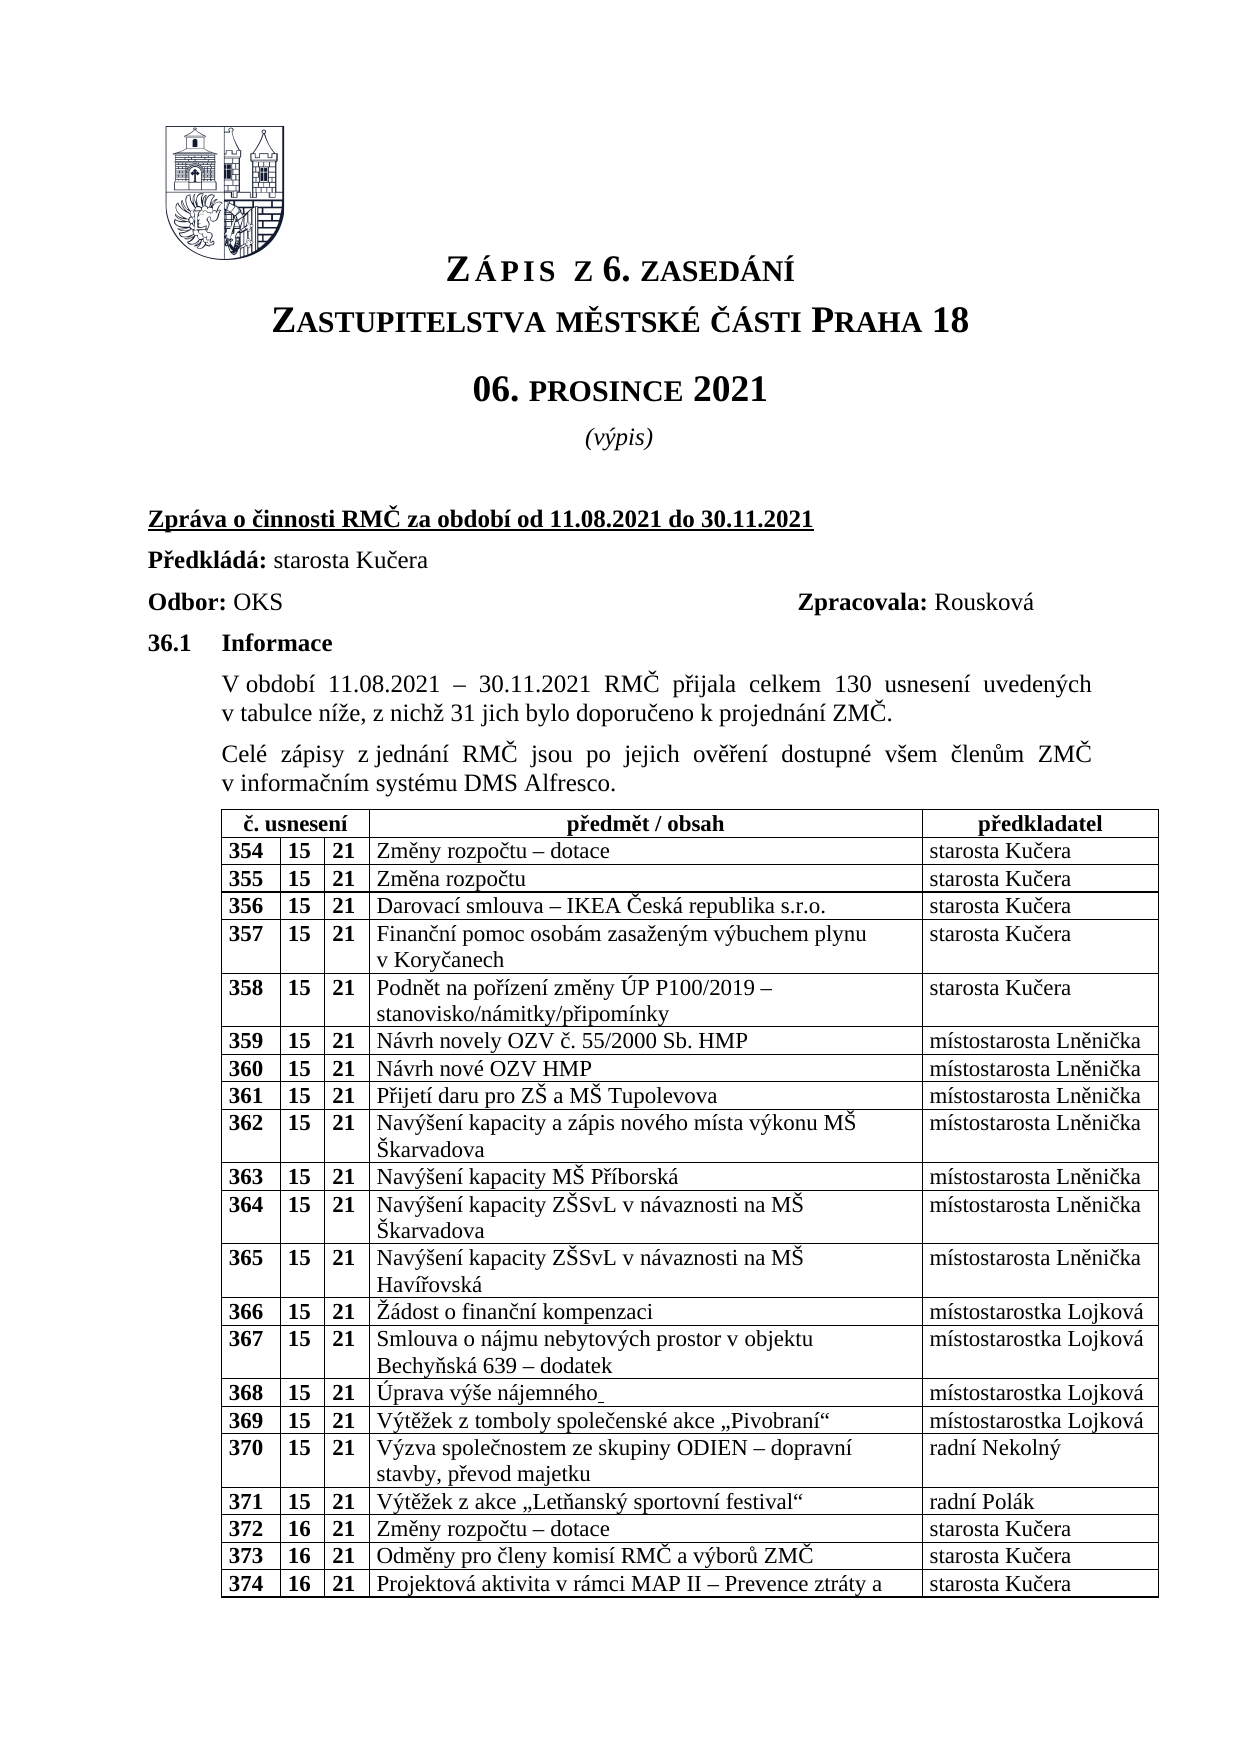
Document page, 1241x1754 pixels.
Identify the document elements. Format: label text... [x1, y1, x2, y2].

table_cell 15 [281, 1379, 324, 1406]
table_cell 21 [325, 1379, 369, 1406]
text V období 11.08.2021 – 30.11.2021 RMČ přijala celkem 130 usnesení uvedených v tabulce níže, z nichž 31 jich bylo doporučeno k projednání ZMČ. [221, 669, 1093, 727]
table_cell Výzva společnostem ze skupiny ODIEN – dopravní stavby, převod majetku [370, 1434, 922, 1487]
table_cell 21 [325, 1110, 369, 1162]
table_cell 357 [222, 920, 280, 972]
subtitle 06. prosince 2021 [148, 366, 1093, 409]
table_cell místostarosta Lněnička [923, 1082, 1158, 1108]
table_cell 360 [222, 1055, 280, 1081]
table_cell 15 [281, 893, 324, 919]
table_cell Návrh novely OZV č. 55/2000 Sb. HMP [370, 1027, 922, 1054]
table_cell starosta Kučera [923, 974, 1158, 1026]
table_cell 15 [281, 1407, 324, 1433]
table_cell 21 [325, 1326, 369, 1378]
table_cell 15 [281, 1082, 324, 1108]
table_cell Navýšení kapacity a zápis nového místa výkonu MŠ Škarvadova [370, 1110, 922, 1162]
table_cell 370 [222, 1434, 280, 1487]
table_cell místostarostka Lojková [923, 1379, 1158, 1406]
table_cell Odměny pro členy komisí RMČ a výborů ZMČ [370, 1543, 922, 1569]
text Předkládá: starosta Kučera [148, 545, 1093, 574]
text 36.1 Informace [148, 628, 1093, 657]
table_cell starosta Kučera [923, 865, 1158, 891]
table_cell Výtěžek z tomboly společenské akce „Pivobraní“ [370, 1407, 922, 1433]
table_cell 21 [325, 893, 369, 919]
picture [165, 126, 285, 260]
subtitle Zpráva o činnosti RMČ za období od 11.08.2021 do 30.11.2021 [148, 504, 1093, 533]
text (výpis) [148, 422, 1093, 450]
table_cell 21 [325, 1244, 369, 1297]
text Odbor: OKS Zpracovala: Rousková [148, 587, 1093, 615]
table_cell starosta Kučera [923, 1543, 1158, 1569]
table_cell 367 [222, 1326, 280, 1378]
table_cell místostarostka Lojková [923, 1326, 1158, 1378]
table_cell 21 [325, 1570, 369, 1596]
table_cell 362 [222, 1110, 280, 1162]
table_cell 15 [281, 920, 324, 972]
table_cell radní Polák [923, 1488, 1158, 1514]
table_cell 21 [325, 1407, 369, 1433]
table_cell 15 [281, 1298, 324, 1324]
table_cell 15 [281, 1055, 324, 1081]
table_cell Smlouva o nájmu nebytových prostor v objektu Bechyňská 639 – dodatek [370, 1326, 922, 1378]
table_cell 15 [281, 1488, 324, 1514]
table_cell Žádost o finanční kompenzaci [370, 1298, 922, 1324]
table_cell místostarostka Lojková [923, 1407, 1158, 1433]
table_cell 364 [222, 1191, 280, 1243]
table_cell místostarosta Lněnička [923, 1110, 1158, 1162]
table_cell 355 [222, 865, 280, 891]
table_cell starosta Kučera [923, 893, 1158, 919]
table_cell 359 [222, 1027, 280, 1054]
table_cell Změny rozpočtu – dotace [370, 838, 922, 864]
table_cell místostarostka Lojková [923, 1298, 1158, 1324]
table_header předkladatel [923, 810, 1158, 837]
table_cell Změna rozpočtu [370, 865, 922, 891]
table_cell 15 [281, 1027, 324, 1054]
table_cell 374 [222, 1570, 280, 1596]
table_cell 21 [325, 1298, 369, 1324]
table_cell 373 [222, 1543, 280, 1569]
table_cell Navýšení kapacity ZŠSvL v návaznosti na MŠ Škarvadova [370, 1191, 922, 1243]
table_cell 363 [222, 1163, 280, 1189]
table_cell místostarosta Lněnička [923, 1244, 1158, 1297]
table_cell 21 [325, 1515, 369, 1542]
table_cell 21 [325, 865, 369, 891]
table_cell 21 [325, 1163, 369, 1189]
table_cell 15 [281, 865, 324, 891]
table_cell 21 [325, 1082, 369, 1108]
table_cell 16 [281, 1543, 324, 1569]
table_cell 16 [281, 1570, 324, 1596]
table_cell 15 [281, 974, 324, 1026]
table_cell 366 [222, 1298, 280, 1324]
table_cell Finanční pomoc osobám zasaženým výbuchem plynu v Koryčanech [370, 920, 922, 972]
table_cell 15 [281, 1163, 324, 1189]
table_cell starosta Kučera [923, 838, 1158, 864]
table_cell Návrh nové OZV HMP [370, 1055, 922, 1081]
table_cell místostarosta Lněnička [923, 1027, 1158, 1054]
table_cell 21 [325, 1191, 369, 1243]
table_cell 356 [222, 893, 280, 919]
table_cell 21 [325, 1027, 369, 1054]
table_cell 365 [222, 1244, 280, 1297]
table_cell 15 [281, 1244, 324, 1297]
table_cell Změny rozpočtu – dotace [370, 1515, 922, 1542]
subtitle Zápis z 6. zasedání [148, 246, 1093, 289]
table_cell 21 [325, 974, 369, 1026]
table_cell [370, 1570, 922, 1596]
table_cell 15 [281, 1110, 324, 1162]
table_cell 354 [222, 838, 280, 864]
table_cell radní Nekolný [923, 1434, 1158, 1487]
table_cell 15 [281, 838, 324, 864]
table_cell 21 [325, 1543, 369, 1569]
table_cell 21 [325, 1434, 369, 1487]
table_cell 371 [222, 1488, 280, 1514]
table_cell 368 [222, 1379, 280, 1406]
table_cell 369 [222, 1407, 280, 1433]
table_cell Podnět na pořízení změny ÚP P100/2019 – stanovisko/námitky/připomínky [370, 974, 922, 1026]
table_cell Úprava výše nájemného [370, 1379, 922, 1406]
table_cell starosta Kučera [923, 1570, 1158, 1596]
table_cell místostarosta Lněnička [923, 1191, 1158, 1243]
table_header č. usnesení [222, 810, 369, 837]
table_cell 15 [281, 1326, 324, 1378]
table_cell 15 [281, 1434, 324, 1487]
table_header předmět / obsah [370, 810, 922, 837]
table_cell starosta Kučera [923, 920, 1158, 972]
table_cell starosta Kučera [923, 1515, 1158, 1542]
table_cell 21 [325, 1055, 369, 1081]
table_cell Navýšení kapacity ZŠSvL v návaznosti na MŠ Havířovská [370, 1244, 922, 1297]
table_cell 361 [222, 1082, 280, 1108]
table_cell 21 [325, 920, 369, 972]
table_cell 15 [281, 1191, 324, 1243]
table_cell místostarosta Lněnička [923, 1055, 1158, 1081]
table_cell 16 [281, 1515, 324, 1542]
table_cell 372 [222, 1515, 280, 1542]
table_cell místostarosta Lněnička [923, 1163, 1158, 1189]
table_cell 21 [325, 838, 369, 864]
table_cell Darovací smlouva – IKEA Česká republika s.r.o. [370, 893, 922, 919]
table_cell Navýšení kapacity MŠ Příborská [370, 1163, 922, 1189]
text Celé zápisy z jednání RMČ jsou po jejich ověření dostupné všem členům ZMČ v informačním systému DMS Alfresco. [221, 739, 1093, 797]
table_cell Přijetí daru pro ZŠ a MŠ Tupolevova [370, 1082, 922, 1108]
table_cell Výtěžek z akce „Letňanský sportovní festival“ [370, 1488, 922, 1514]
table_cell 358 [222, 974, 280, 1026]
subtitle Zastupitelstva městské části Praha 18 [148, 298, 1093, 341]
table_cell 21 [325, 1488, 369, 1514]
